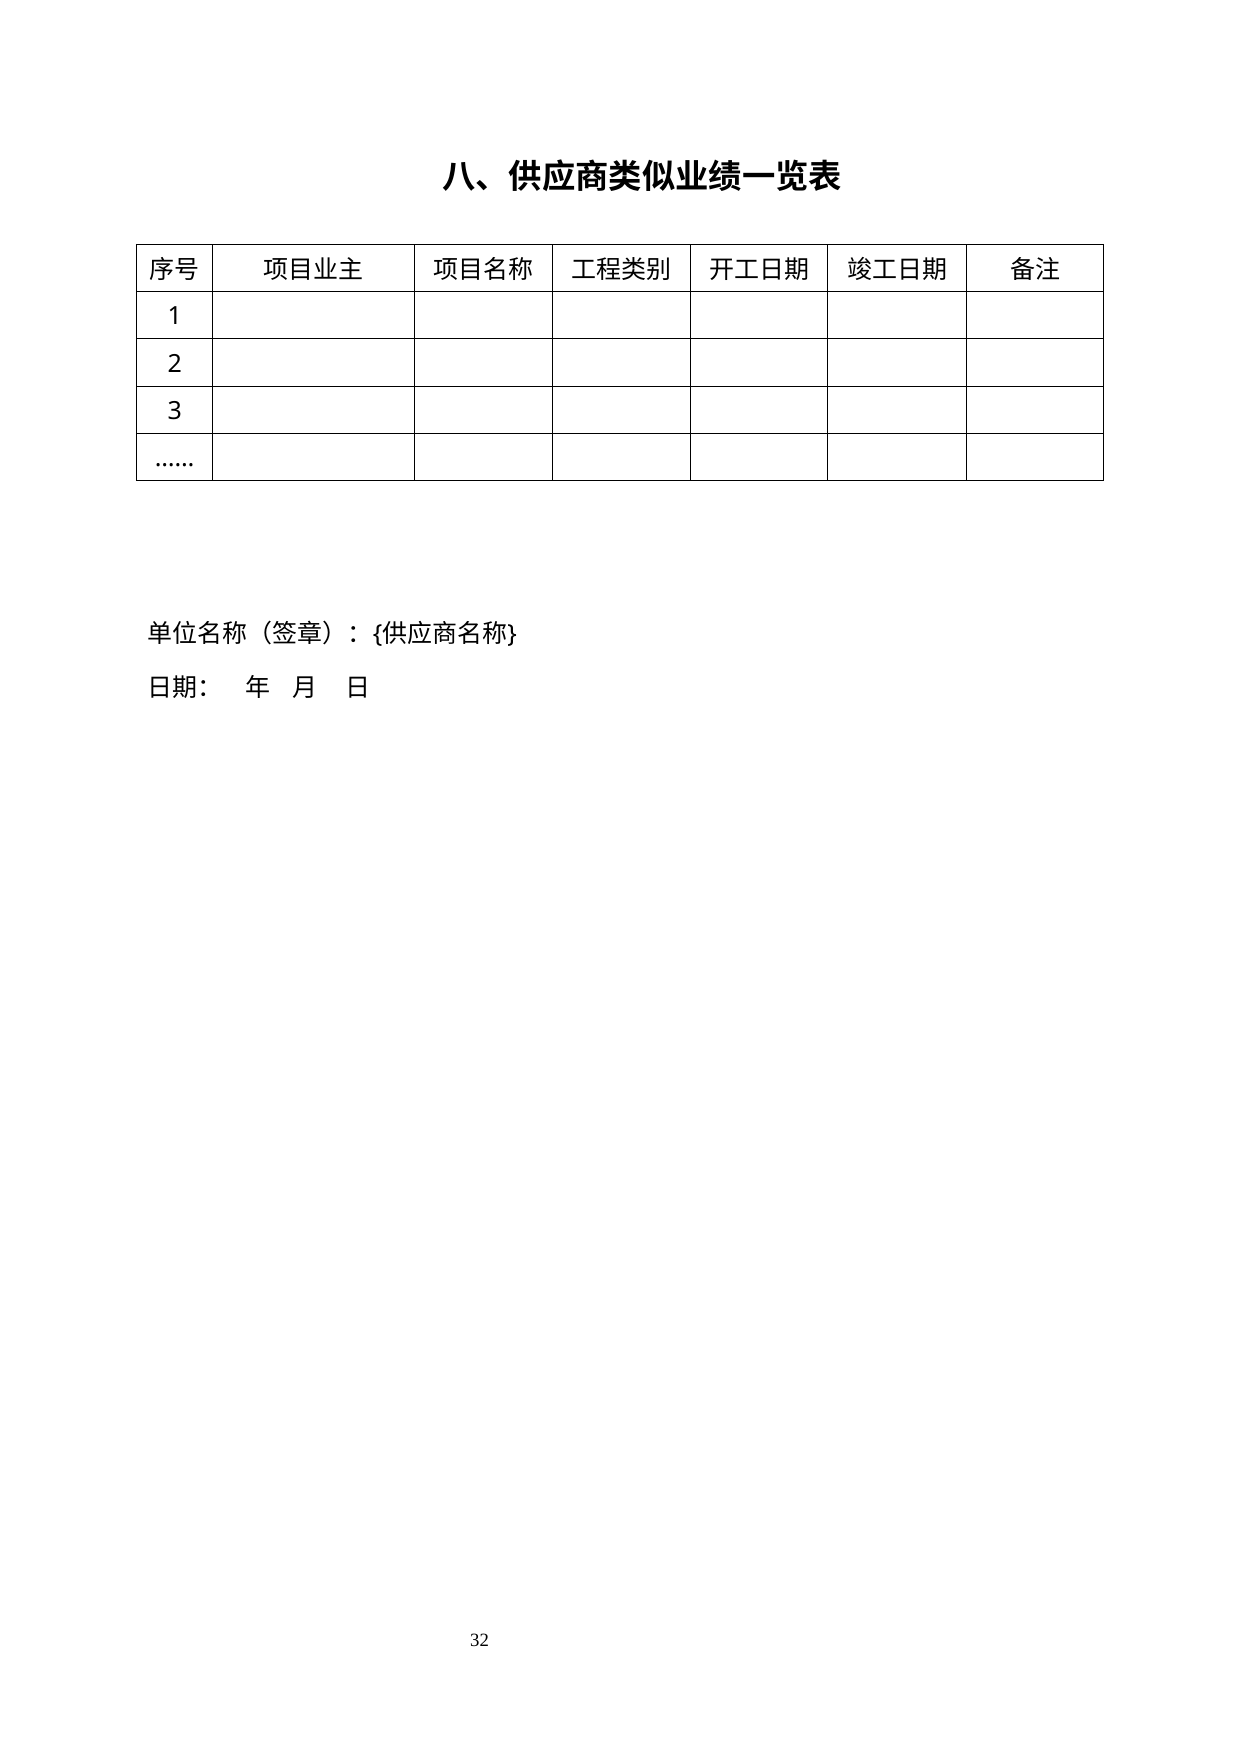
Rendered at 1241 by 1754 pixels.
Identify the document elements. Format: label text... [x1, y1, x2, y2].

table_cell …… [137, 434, 212, 480]
table_cell [553, 434, 690, 480]
table_cell [828, 292, 966, 338]
table_cell [415, 434, 552, 480]
text 单位名称（签章）：{供应商名称} [148, 613, 1093, 649]
table_cell [415, 387, 552, 433]
table_cell 1 [137, 292, 212, 338]
table_cell [691, 339, 827, 386]
table_header 开工日期 [691, 245, 827, 291]
table_cell [828, 434, 966, 480]
table_cell [828, 339, 966, 386]
table_header 备注 [967, 245, 1103, 291]
table_header 工程类别 [553, 245, 690, 291]
table_cell [415, 292, 552, 338]
table_cell [691, 434, 827, 480]
table_header 序号 [137, 245, 212, 291]
table_cell [967, 292, 1103, 338]
table_header 竣工日期 [828, 245, 966, 291]
table_cell [415, 339, 552, 386]
table_header 项目名称 [415, 245, 552, 291]
table_cell [967, 434, 1103, 480]
list 供应商类似业绩一览表 [148, 150, 1093, 198]
table_header 项目业主 [213, 245, 414, 291]
table_cell [213, 387, 414, 433]
table_cell [213, 292, 414, 338]
table_cell [553, 339, 690, 386]
table_cell [967, 339, 1103, 386]
table_cell 3 [137, 387, 212, 433]
table_cell [691, 292, 827, 338]
table_cell [828, 387, 966, 433]
table_cell [691, 387, 827, 433]
table_cell [553, 387, 690, 433]
text 日期： 年 月 日 [148, 667, 1093, 704]
table_cell [967, 387, 1103, 433]
table_cell [553, 292, 690, 338]
table_cell 2 [137, 339, 212, 386]
table_cell [213, 339, 414, 386]
table_cell [213, 434, 414, 480]
